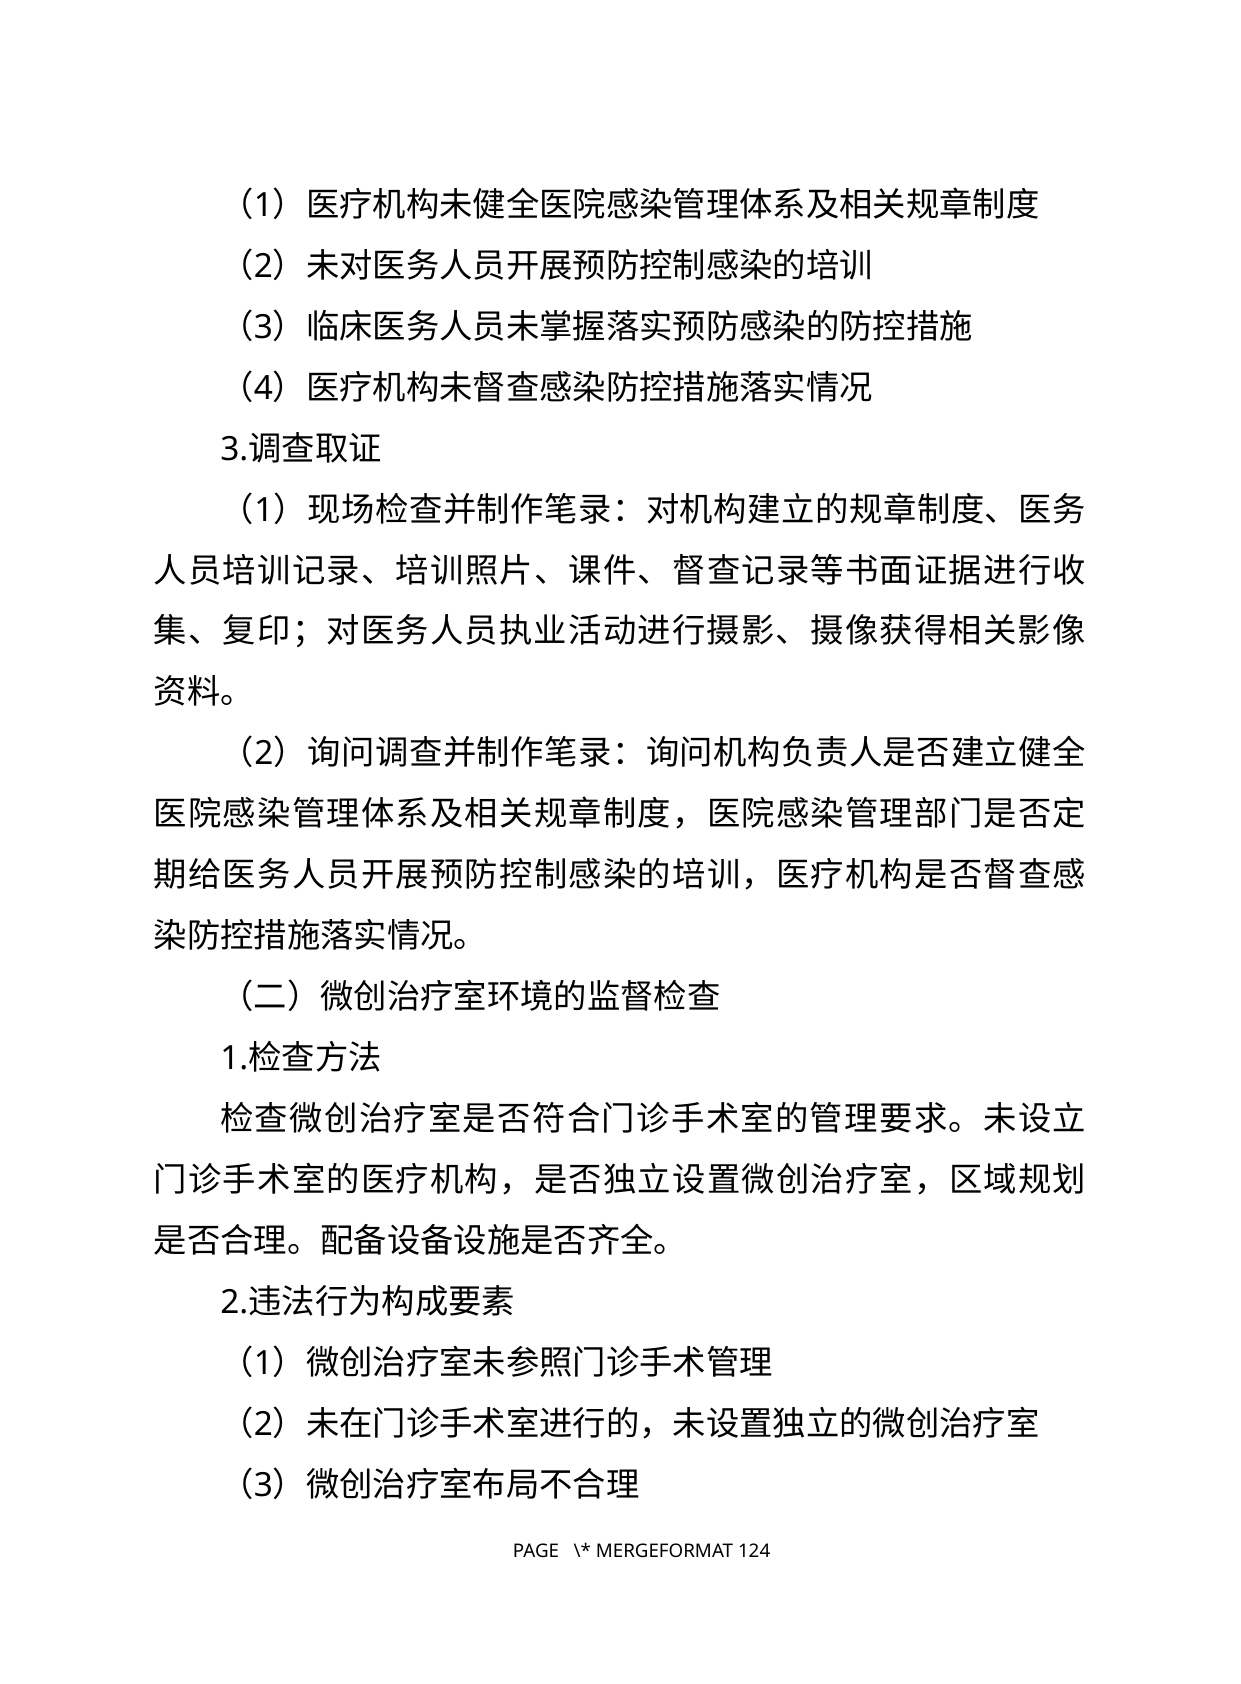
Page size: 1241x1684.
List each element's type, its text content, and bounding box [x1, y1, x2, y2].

text （二）微创治疗室环境的监督检查 [153, 963, 1087, 1024]
text （2）未在门诊手术室进行的，未设置独立的微创治疗室 [153, 1390, 1087, 1451]
text 2.违法行为构成要素 [153, 1268, 1087, 1329]
text （3）临床医务人员未掌握落实预防感染的防控措施 [153, 293, 1087, 354]
text 1.检查方法 [153, 1024, 1087, 1085]
text 3.调查取证 [153, 415, 1087, 476]
text （3）微创治疗室布局不合理 [153, 1451, 1087, 1512]
text （2）未对医务人员开展预防控制感染的培训 [153, 232, 1087, 293]
text （1）微创治疗室未参照门诊手术管理 [153, 1329, 1087, 1390]
text （4）医疗机构未督查感染防控措施落实情况 [153, 354, 1087, 415]
text （2）询问调查并制作笔录：询问机构负责人是否建立健全医院感染管理体系及相关规章制度，医院感染管理部门是否定期给医务人员开展预防控制感染的培训，医疗机构是否督查感染防控措施落实情况。 [153, 720, 1087, 963]
text （1）医疗机构未健全医院感染管理体系及相关规章制度 [153, 171, 1087, 232]
text （1）现场检查并制作笔录：对机构建立的规章制度、医务人员培训记录、培训照片、课件、督查记录等书面证据进行收集、复印；对医务人员执业活动进行摄影、摄像获得相关影像资料。 [153, 476, 1087, 720]
text 检查微创治疗室是否符合门诊手术室的管理要求。未设立门诊手术室的医疗机构，是否独立设置微创治疗室，区域规划是否合理。配备设备设施是否齐全。 [153, 1085, 1087, 1268]
